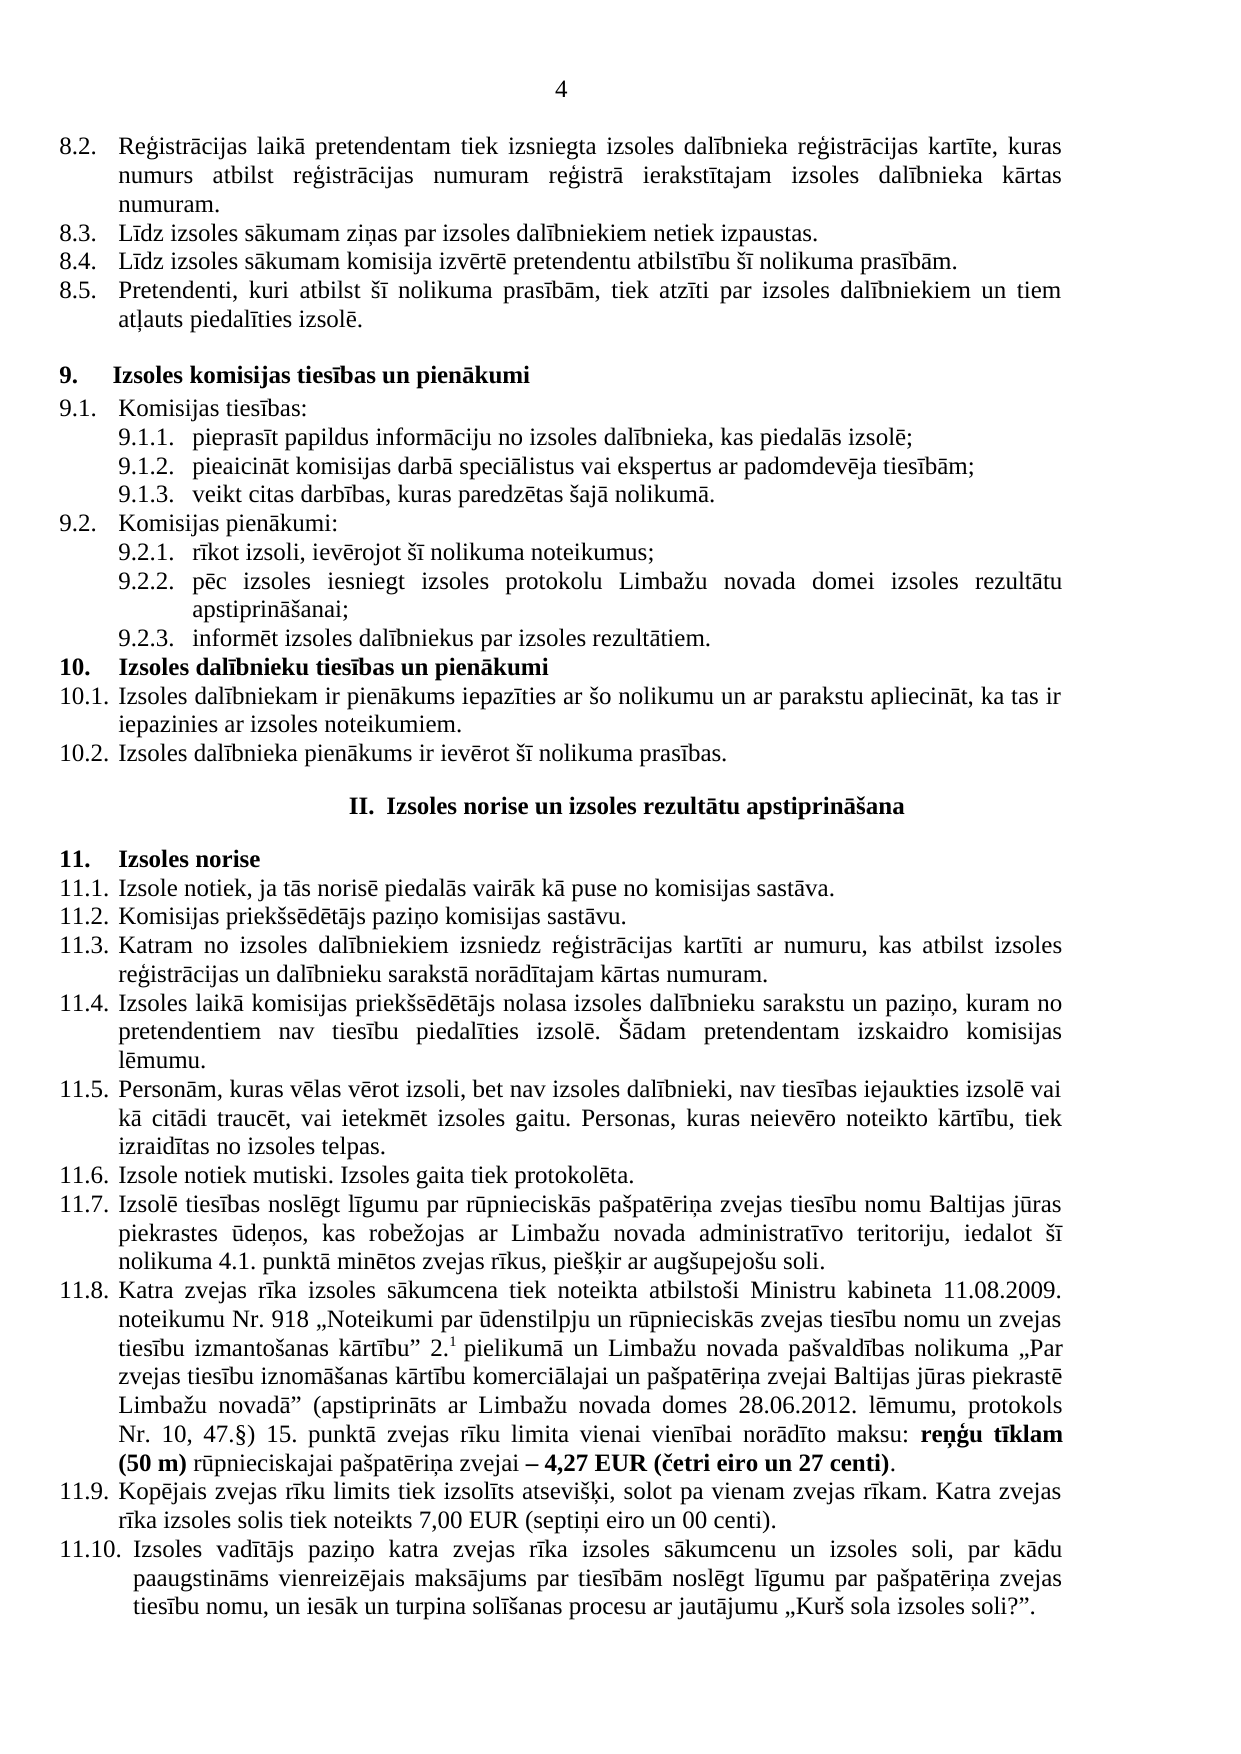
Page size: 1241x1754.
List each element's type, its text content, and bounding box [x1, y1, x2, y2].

list Izsoles laikā komisijas priekšsēdētājs nolasa izsoles dalībnieku sarakstu un paziņo, kuram no pretendentiem nav tiesību piedalīties izsolē. Šādam pretendentam izskaidro komisijas lēmumu. [59, 988, 1063, 1074]
list Reģistrācijas laikā pretendentam tiek izsniegta izsoles dalībnieka reģistrācijas kartīte, kuras numurs atbilst reģistrācijas numuram reģistrā ierakstītajam izsoles dalībnieka kārtas numuram. [59, 131, 1063, 218]
list Katram no izsoles dalībniekiem izsniedz reģistrācijas kartīti ar numuru, kas atbilst izsoles reģistrācijas un dalībnieku sarakstā norādītajam kārtas numuram. [59, 930, 1063, 988]
list rīkot izsoli, ievērojot šī nolikuma noteikumus; [118, 537, 1063, 566]
list Izsoles komisijas tiesības un pienākumi [59, 360, 1063, 389]
list pieprasīt papildus informāciju no izsoles dalībnieka, kas piedalās izsolē; [118, 422, 1063, 451]
list Izsolē tiesības noslēgt līgumu par rūpnieciskās pašpatēriņa zvejas tiesību nomu Baltijas jūras piekrastes ūdeņos, kas robežojas ar Limbažu novada administratīvo teritoriju, iedalot šī nolikuma 4.1. punktā minētos zvejas rīkus, piešķir ar augšupejošu soli. [59, 1189, 1063, 1275]
list Pretendenti, kuri atbilst šī nolikuma prasībām, tiek atzīti par izsoles dalībniekiem un tiem atļauts piedalīties izsolē. [59, 275, 1063, 333]
list Kopējais zvejas rīku limits tiek izsolīts atsevišķi, solot pa vienam zvejas rīkam. Katra zvejas rīka izsoles solis tiek noteikts 7,00 EUR (septiņi eiro un 00 centi). [59, 1476, 1063, 1534]
list Komisijas pienākumi: [59, 508, 1063, 537]
list Personām, kuras vēlas vērot izsoli, bet nav izsoles dalībnieki, nav tiesības iejaukties izsolē vai kā citādi traucēt, vai ietekmēt izsoles gaitu. Personas, kuras neievēro noteikto kārtību, tiek izraidītas no izsoles telpas. [59, 1074, 1063, 1160]
list Izsoles dalībnieku tiesības un pienākumi [59, 652, 1063, 681]
list Izsoles dalībniekam ir pienākums iepazīties ar šo nolikumu un ar parakstu apliecināt, ka tas ir iepazinies ar izsoles noteikumiem. [59, 681, 1063, 738]
list Izsole notiek, ja tās norisē piedalās vairāk kā puse no komisijas sastāva. [59, 873, 1063, 901]
list veikt citas darbības, kuras paredzētas šajā nolikumā. [118, 479, 1063, 508]
list pieaicināt komisijas darbā speciālistus vai ekspertus ar padomdevēja tiesībām; [118, 451, 1063, 479]
list pēc izsoles iesniegt izsoles protokolu Limbažu novada domei izsoles rezultātu apstiprināšanai; [118, 566, 1063, 623]
list Izsoles norise un izsoles rezultātu apstiprināšana [349, 791, 1063, 820]
list Izsoles norise [59, 844, 1063, 873]
list Līdz izsoles sākumam komisija izvērtē pretendentu atbilstību šī nolikuma prasībām. [59, 246, 1063, 275]
list informēt izsoles dalībniekus par izsoles rezultātiem. [118, 623, 1063, 652]
list Izsoles dalībnieka pienākums ir ievērot šī nolikuma prasības. [59, 738, 1063, 767]
list Līdz izsoles sākumam ziņas par izsoles dalībniekiem netiek izpaustas. [59, 218, 1063, 246]
list Izsole notiek mutiski. Izsoles gaita tiek protokolēta. [59, 1160, 1063, 1189]
list Izsoles vadītājs paziņo katra zvejas rīka izsoles sākumcenu un izsoles soli, par kādu paaugstināms vienreizējais maksājums par tiesībām noslēgt līgumu par pašpatēriņa zvejas tiesību nomu, un iesāk un turpina solīšanas procesu ar jautājumu „Kurš sola izsoles soli?”. [59, 1534, 1063, 1620]
list Komisijas tiesības: [59, 393, 1063, 422]
list Komisijas priekšsēdētājs paziņo komisijas sastāvu. [59, 901, 1063, 930]
list Katra zvejas rīka izsoles sākumcena tiek noteikta atbilstoši Ministru kabineta 11.08.2009. noteikumu Nr. 918 „Noteikumi par ūdenstilpju un rūpnieciskās zvejas tiesību nomu un zvejas tiesību izmantošanas kārtību” 2.1 pielikumā un Limbažu novada pašvaldības nolikuma „Par zvejas tiesību iznomāšanas kārtību komerciālajai un pašpatēriņa zvejai Baltijas jūras piekrastē Limbažu novadā” (apstiprināts ar Limbažu novada domes 28.06.2012. lēmumu, protokols Nr. 10, 47.§) 15. punktā zvejas rīku limita vienai vienībai norādīto maksu: reņģu tīklam (50 m) rūpnieciskajai pašpatēriņa zvejai – 4,27 EUR (četri eiro un 27 centi). [59, 1275, 1063, 1476]
